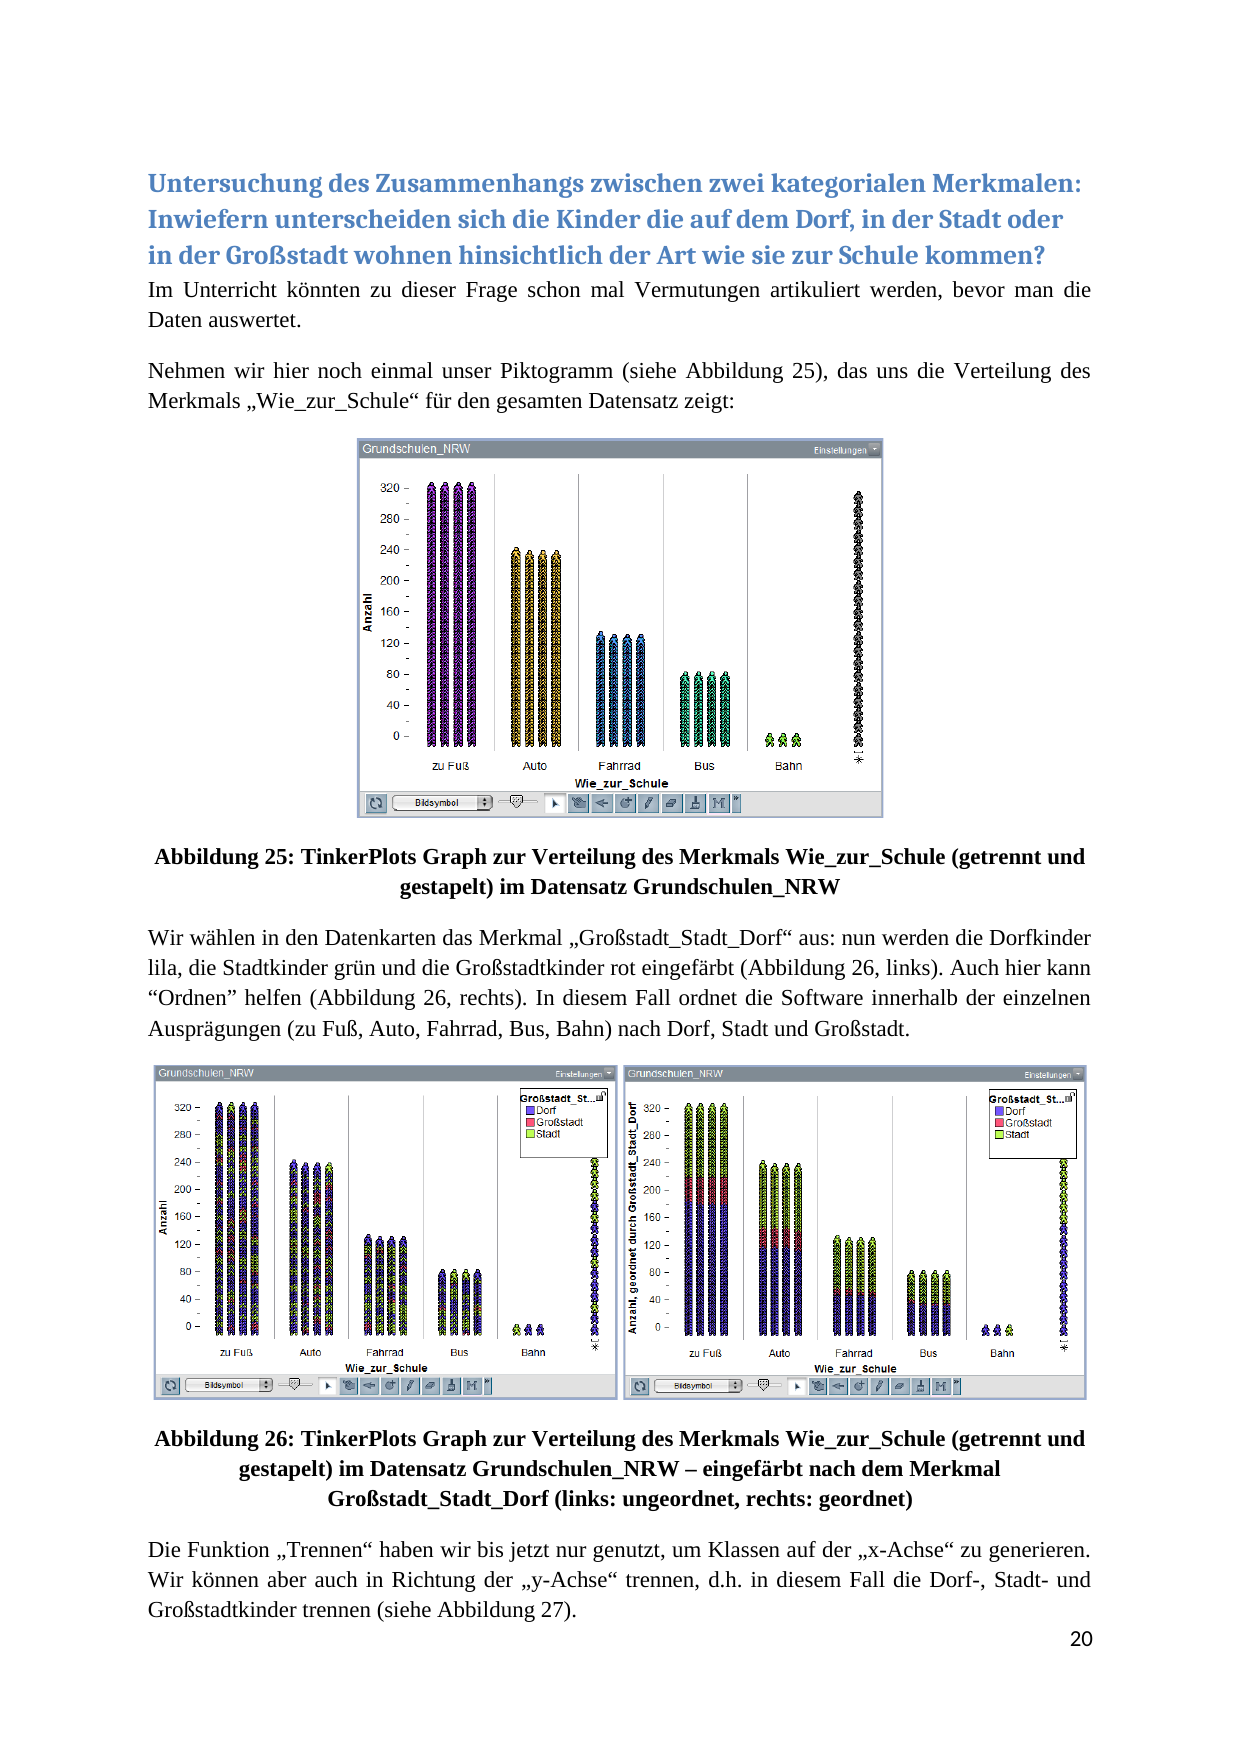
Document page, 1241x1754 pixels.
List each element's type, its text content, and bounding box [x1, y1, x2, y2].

subtitle Untersuchung des Zusammenhangs zwischen zwei kategorialen Merkmalen: Inwiefern unterscheiden sich die Kinder die auf dem Dorf, in der Stadt oder in der Großstadt wohnen hinsichtlich der Art wie sie zur Schule kommen? [148, 168, 1093, 271]
text Nehmen wir hier noch einmal unser Piktogramm (siehe Abbildung 25), das uns die Verteilung des Merkmals „Wie_zur_Schule“ für den gesamten Datensatz zeigt: [148, 357, 1093, 413]
text Abbildung 26: TinkerPlots Graph zur Verteilung des Merkmals Wie_zur_Schule (getrennt und gestapelt) im Datensatz Grundschulen_NRW – eingefärbt nach dem Merkmal Großstadt_Stadt_Dorf (links: ungeordnet, rechts: geordnet) [148, 1424, 1093, 1511]
text Die Funktion „Trennen“ haben wir bis jetzt nur genutzt, um Klassen auf der „x-Achse“ zu generieren. Wir können aber auch in Richtung der „y-Achse“ trennen, d.h. in diesem Fall die Dorf-, Stadt- und Großstadtkinder trennen (siehe Abbildung 27). [148, 1536, 1093, 1623]
picture [623, 1065, 1087, 1400]
picture [356, 438, 884, 818]
picture [153, 1065, 618, 1400]
text Im Unterricht könnten zu dieser Frage schon mal Vermutungen artikuliert werden, bevor man die Daten auswertet. [148, 276, 1093, 332]
text Abbildung 25: TinkerPlots Graph zur Verteilung des Merkmals Wie_zur_Schule (getrennt und gestapelt) im Datensatz Grundschulen_NRW [148, 843, 1093, 899]
text Wir wählen in den Datenkarten das Merkmal „Großstadt_Stadt_Dorf“ aus: nun werden die Dorfkinder lila, die Stadtkinder grün und die Großstadtkinder rot eingefärbt (Abbildung 26, links). Auch hier kann “Ordnen” helfen (Abbildung 26, rechts). In diesem Fall ordnet die Software innerhalb der einzelnen Ausprägungen (zu Fuß, Auto, Fahrrad, Bus, Bahn) nach Dorf, Stadt und Großstadt. [148, 924, 1093, 1041]
